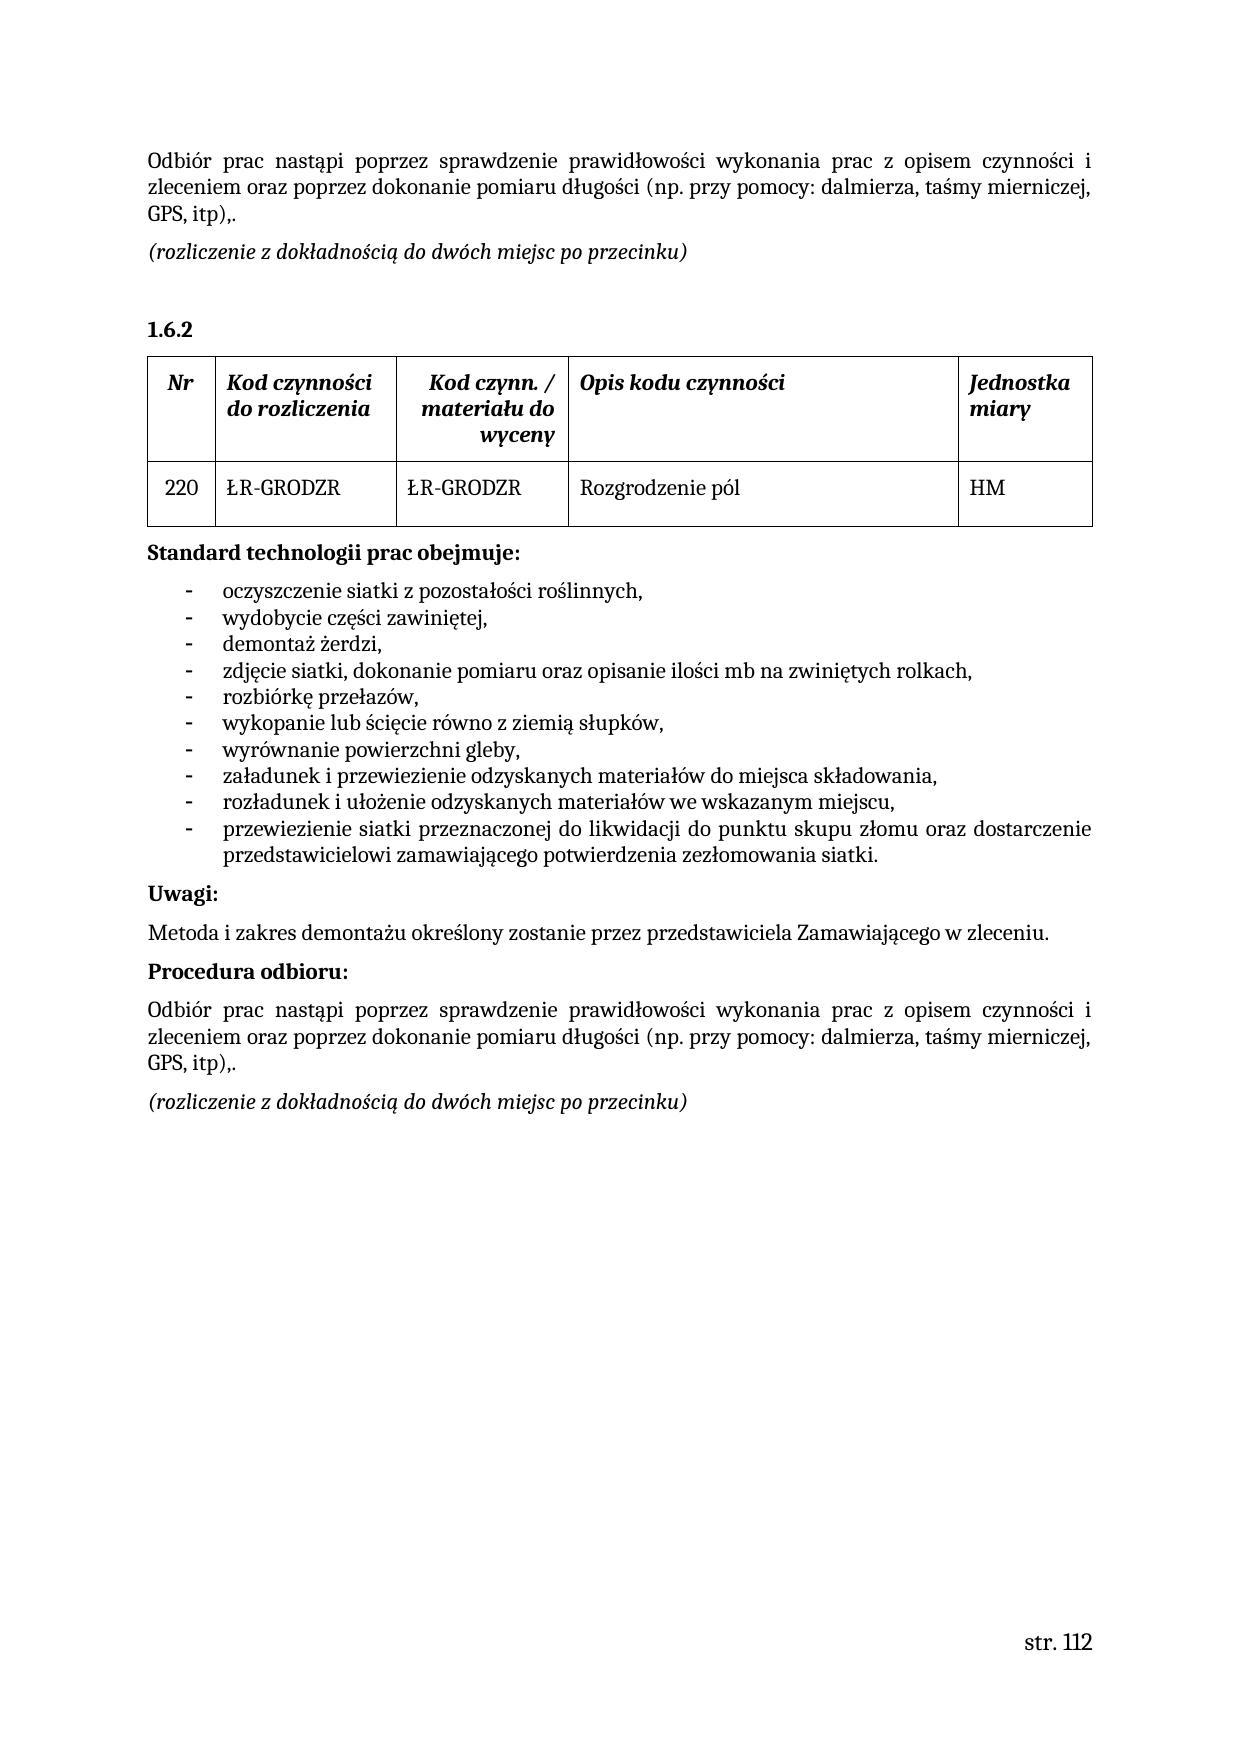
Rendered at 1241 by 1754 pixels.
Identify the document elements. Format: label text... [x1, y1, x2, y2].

list oczyszczenie siatki z pozostałości roślinnych, [185, 578, 1093, 605]
list wydobycie części zawiniętej, [185, 605, 1093, 631]
text Uwagi: [148, 881, 1093, 907]
text (rozliczenie z dokładnością do dwóch miejsc po przecinku) [148, 1089, 1093, 1115]
text Metoda i zakres demontażu określony zostanie przez przedstawiciela Zamawiającego w zleceniu. [148, 919, 1093, 946]
text Procedura odbioru: [148, 958, 1093, 985]
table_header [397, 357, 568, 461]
list wyrównanie powierzchni gleby, [185, 736, 1093, 763]
text 1.6.2 [148, 317, 1093, 343]
list demontaż żerdzi, [185, 631, 1093, 657]
list zdjęcie siatki, dokonanie pomiaru oraz opisanie ilości mb na zwiniętych rolkach, [185, 657, 1093, 684]
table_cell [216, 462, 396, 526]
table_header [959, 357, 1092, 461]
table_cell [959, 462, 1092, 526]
list rozbiórkę przełazów, [185, 684, 1093, 710]
text Standard technologii prac obejmuje: [148, 539, 1093, 566]
list załadunek i przewiezienie odzyskanych materiałów do miejsca składowania, [185, 763, 1093, 789]
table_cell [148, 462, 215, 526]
list przewiezienie siatki przeznaczonej do likwidacji do punktu skupu złomu oraz dostarczenie przedstawicielowi zamawiającego potwierdzenia zezłomowania siatki. [185, 816, 1093, 868]
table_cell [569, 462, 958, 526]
list rozładunek i ułożenie odzyskanych materiałów we wskazanym miejscu, [185, 789, 1093, 816]
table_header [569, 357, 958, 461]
text Odbiór prac nastąpi poprzez sprawdzenie prawidłowości wykonania prac z opisem czynności i zleceniem oraz poprzez dokonanie pomiaru długości (np. przy pomocy: dalmierza, taśmy mierniczej, GPS, itp),. [148, 148, 1093, 227]
list wykopanie lub ścięcie równo z ziemią słupków, [185, 710, 1093, 736]
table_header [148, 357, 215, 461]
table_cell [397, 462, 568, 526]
text Odbiór prac nastąpi poprzez sprawdzenie prawidłowości wykonania prac z opisem czynności i zleceniem oraz poprzez dokonanie pomiaru długości (np. przy pomocy: dalmierza, taśmy mierniczej, GPS, itp),. [148, 997, 1093, 1076]
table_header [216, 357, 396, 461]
text (rozliczenie z dokładnością do dwóch miejsc po przecinku) [148, 239, 1093, 266]
